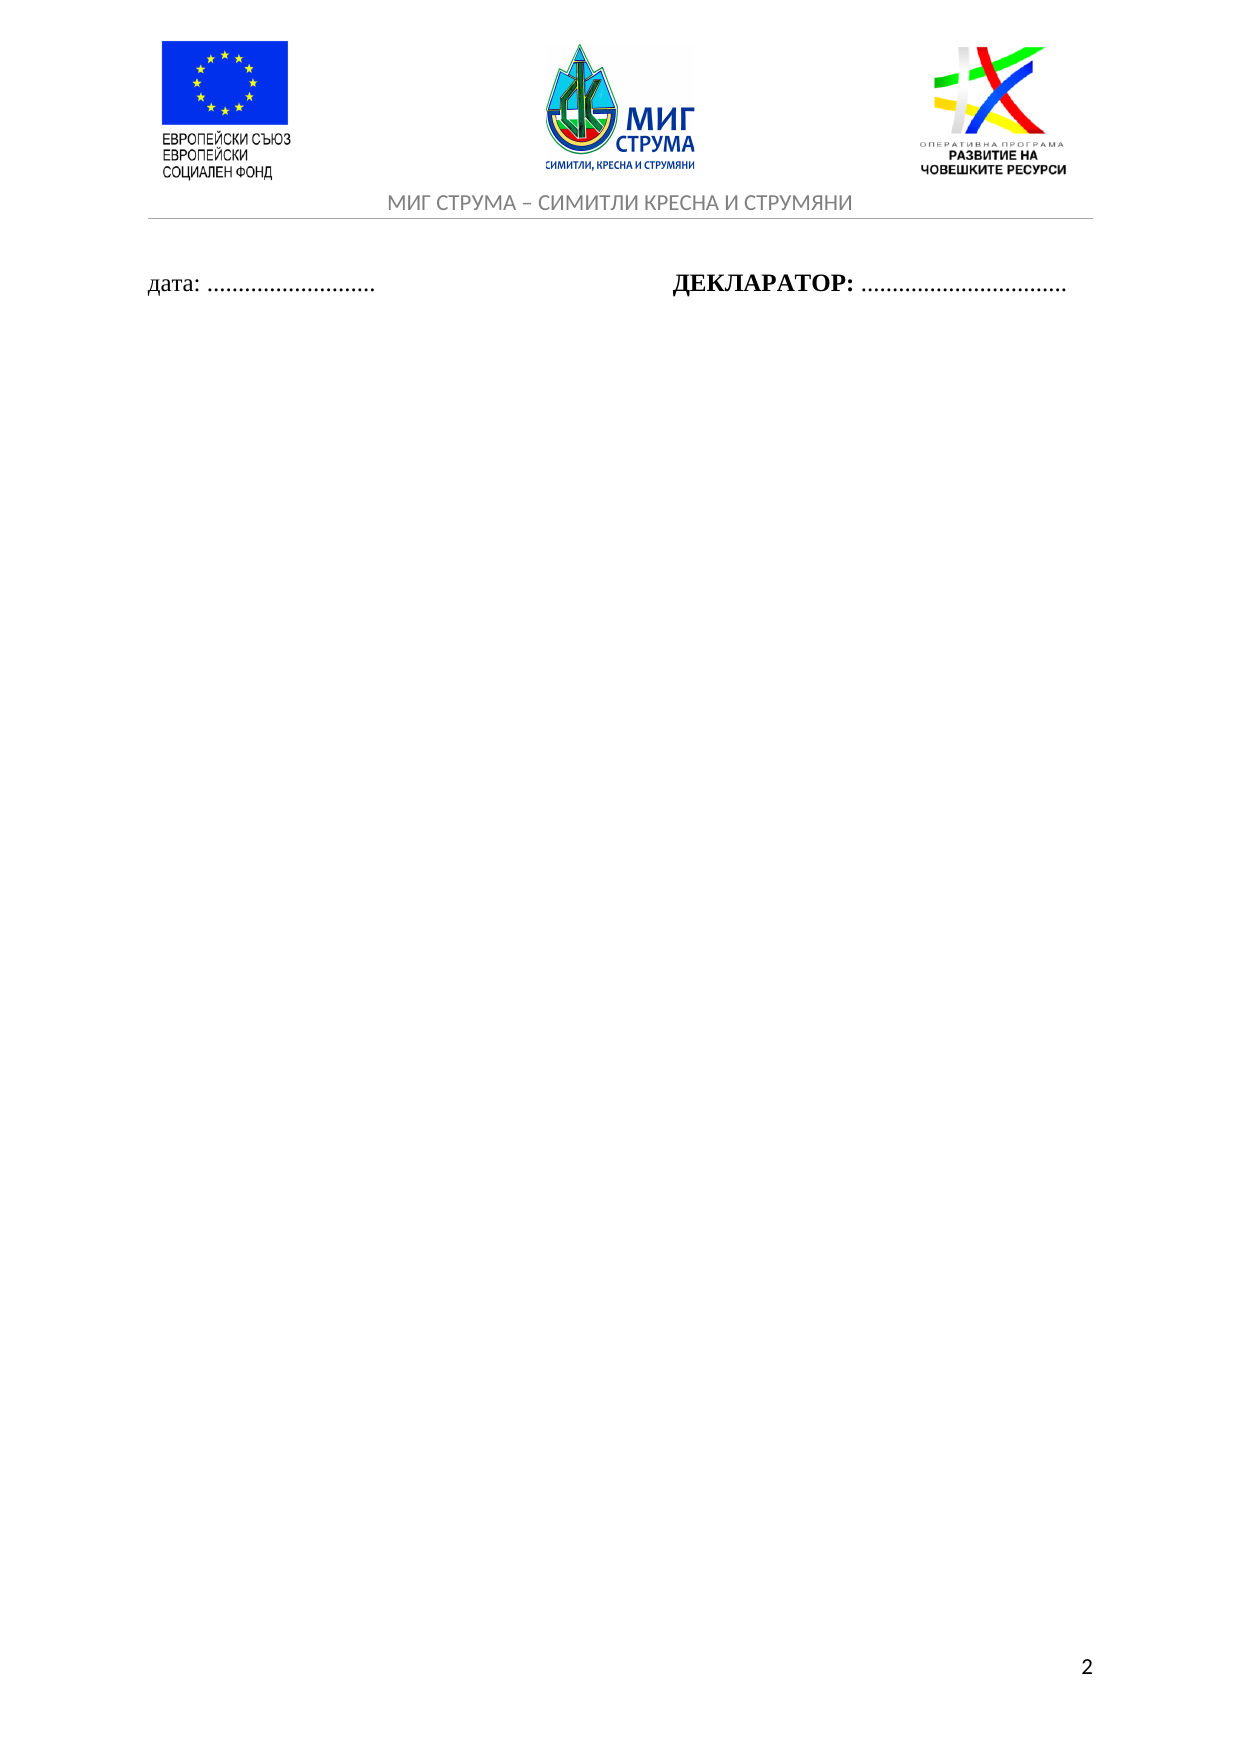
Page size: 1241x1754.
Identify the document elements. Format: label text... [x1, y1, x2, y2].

picture [546, 44, 695, 171]
picture [153, 12, 333, 198]
picture [895, 28, 1083, 189]
text дата: ........................... ДЕКЛАРАТОР: ................................. [148, 268, 1093, 297]
